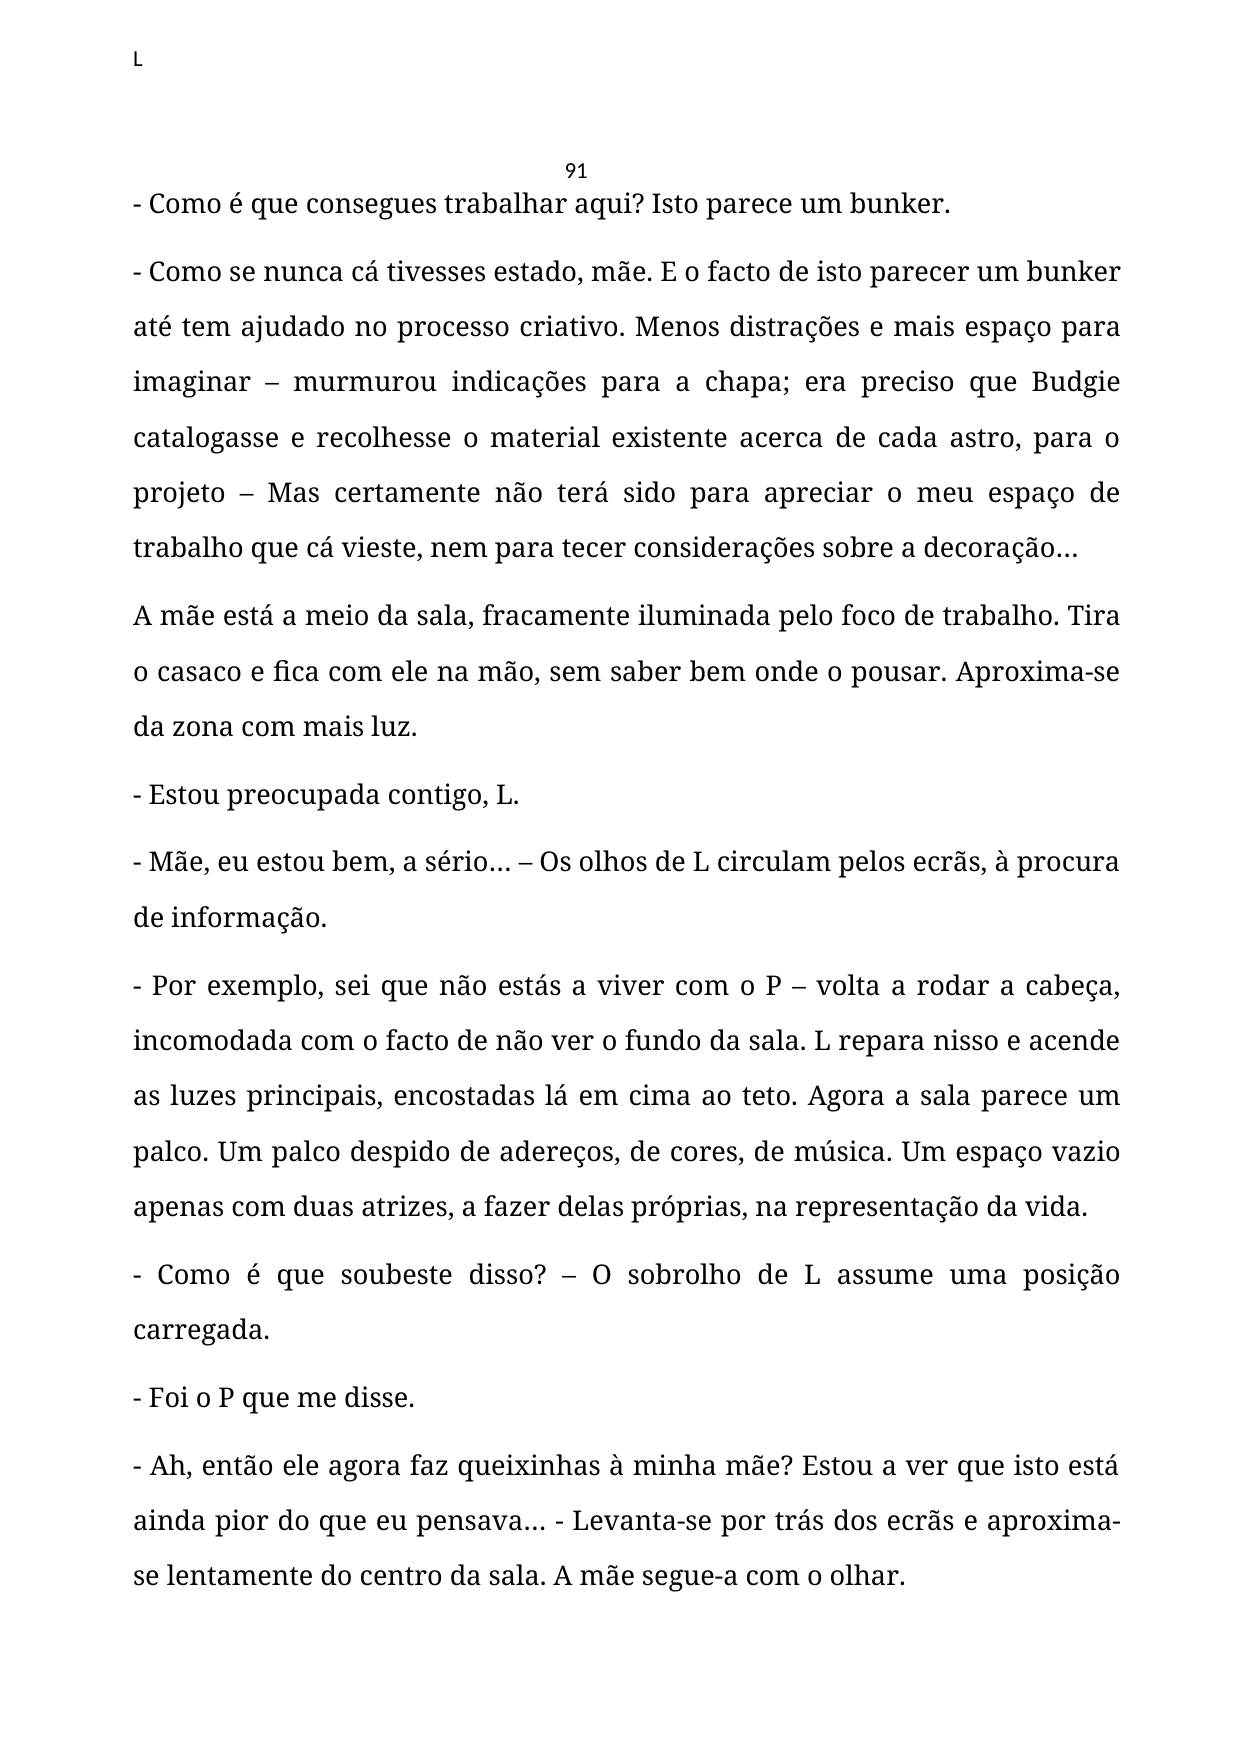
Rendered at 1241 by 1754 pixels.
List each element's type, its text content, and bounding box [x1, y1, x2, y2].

text - Ah, então ele agora faz queixinhas à minha mãe? Estou a ver que isto está ainda pior do que eu pensava… - Levanta-se por trás dos ecrãs e aproxima-se lentamente do centro da sala. A mãe segue-a com o olhar. [133, 1446, 1122, 1593]
text - Foi o P que me disse. [133, 1378, 1122, 1415]
text - Como é que consegues trabalhar aqui? Isto parece um bunker. [133, 184, 1122, 221]
text - Como se nunca cá tivesses estado, mãe. E o facto de isto parecer um bunker até tem ajudado no processo criativo. Menos distrações e mais espaço para imaginar – murmurou indicações para a chapa; era preciso que Budgie catalogasse e recolhesse o material existente acerca de cada astro, para o projeto – Mas certamente não terá sido para apreciar o meu espaço de trabalho que cá vieste, nem para tecer considerações sobre a decoração… [133, 252, 1122, 566]
text A mãe está a meio da sala, fracamente iluminada pelo foco de trabalho. Tira o casaco e fica com ele na mão, sem saber bem onde o pousar. Aproxima-se da zona com mais luz. [133, 597, 1122, 744]
text - Como é que soubeste disso? – O sobrolho de L assume uma posição carregada. [133, 1255, 1122, 1347]
text - Mãe, eu estou bem, a sério… – Os olhos de L circulam pelos ecrãs, à procura de informação. [133, 843, 1122, 935]
text - Estou preocupada contigo, L. [133, 775, 1122, 812]
text - Por exemplo, sei que não estás a viver com o P – volta a rodar a cabeça, incomodada com o facto de não ver o fundo da sala. L repara nisso e acende as luzes principais, encostadas lá em cima ao teto. Agora a sala parece um palco. Um palco despido de adereços, de cores, de música. Um espaço vazio apenas com duas atrizes, a fazer delas próprias, na representação da vida. [133, 966, 1122, 1224]
